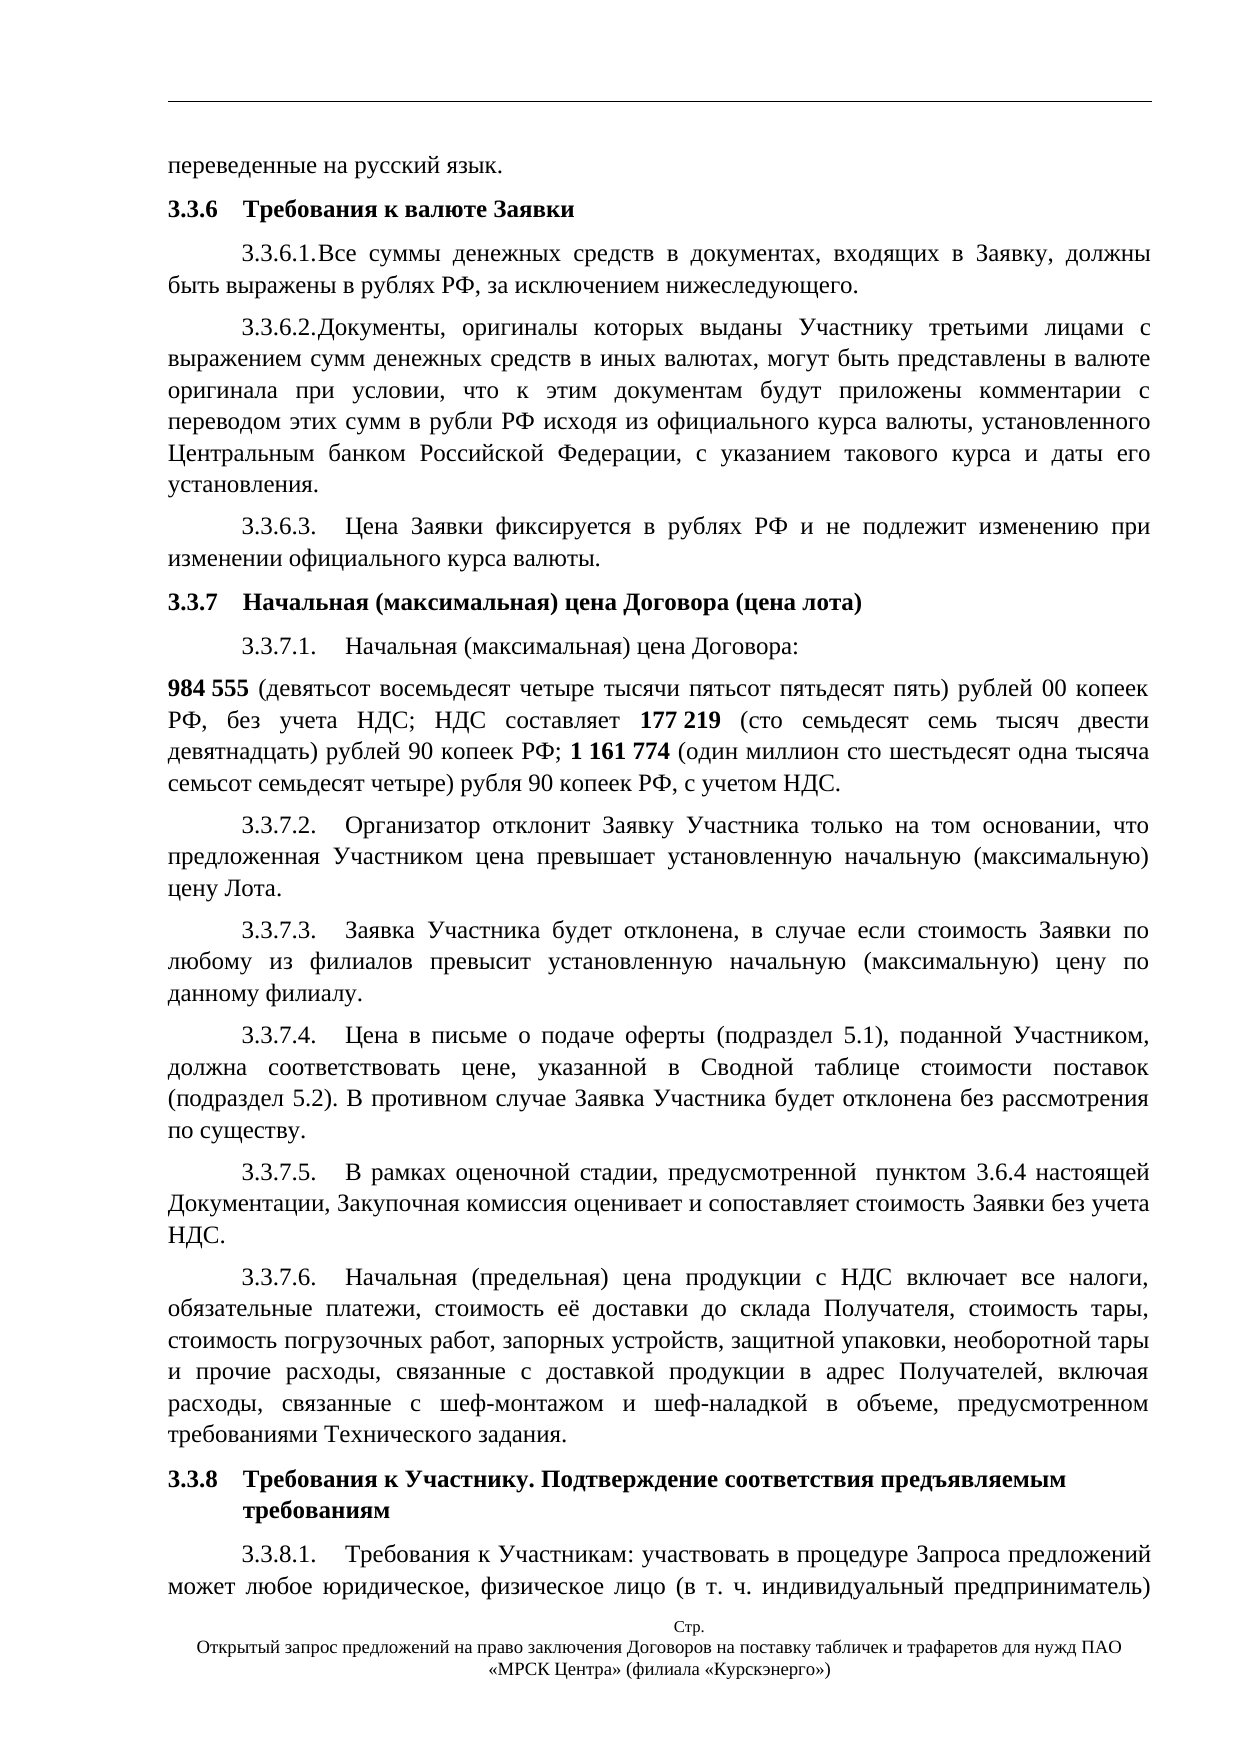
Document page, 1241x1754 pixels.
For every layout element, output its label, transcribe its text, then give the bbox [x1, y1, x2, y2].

subtitle Требования к Участнику. Подтверждение соответствия предъявляемым требованиям [168, 1464, 1152, 1524]
list Все суммы денежных средств в документах, входящих в Заявку, должны быть выражены в рублях РФ, за исключением нижеследующего. [168, 238, 1152, 298]
list Организатор отклонит Заявку Участника только на том основании, что предложенная Участником цена превышает установленную начальную (максимальную) цену Лота. [168, 810, 1150, 902]
list В рамках оценочной стадии, предусмотренной пунктом 3.6.4 настоящей Документации, Закупочная комиссия оценивает и сопоставляет стоимость Заявки без учета НДС. [168, 1157, 1150, 1248]
list Цена в письме о подаче оферты (подраздел 5.1), поданной Участником, должна соответствовать цене, указанной в Сводной таблице стоимости поставок (подраздел 5.2). В противном случае Заявка Участника будет отклонена без рассмотрения по существу. [168, 1020, 1150, 1143]
list Начальная (предельная) цена продукции с НДС включает все налоги, обязательные платежи, стоимость её доставки до склада Получателя, стоимость тары, стоимость погрузочных работ, запорных устройств, защитной упаковки, необоротной тары и прочие расходы, связанные с доставкой продукции в адрес Получателей, включая расходы, связанные с шеф-монтажом и шеф-наладкой в объеме, предусмотренном требованиями Технического задания. [168, 1262, 1150, 1448]
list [168, 150, 1152, 179]
subtitle Начальная (максимальная) цена Договора (цена лота) [168, 587, 1152, 616]
list Документы, оригиналы которых выданы Участнику третьими лицами с выражением сумм денежных средств в иных валютах, могут быть представлены в валюте оригинала при условии, что к этим документам будут приложены комментарии с переводом этих сумм в рубли РФ исходя из официального курса валюты, установленного Центральным банком Российской Федерации, с указанием такового курса и даты его установления. [168, 312, 1152, 498]
list Начальная (максимальная) цена Договора: [168, 631, 1150, 660]
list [168, 1539, 1152, 1599]
text 984 555 (девятьсот восемьдесят четыре тысячи пятьсот пятьдесят пять) рублей 00 копеек РФ, без учета НДС; НДС составляет 177 219 (сто семьдесят семь тысяч двести девятнадцать) рублей 90 копеек РФ; 1 161 774 (один миллион сто шестьдесят одна тысяча семьсот семьдесят четыре) рубля 90 копеек РФ, с учетом НДС. [168, 673, 1150, 797]
list Цена Заявки фиксируется в рублях РФ и не подлежит изменению при изменении официального курса валюты. [168, 511, 1152, 572]
subtitle Требования к валюте Заявки [168, 194, 1152, 223]
list Заявка Участника будет отклонена, в случае если стоимость Заявки по любому из филиалов превысит установленную начальную (максимальную) цену по данному филиалу. [168, 915, 1150, 1007]
